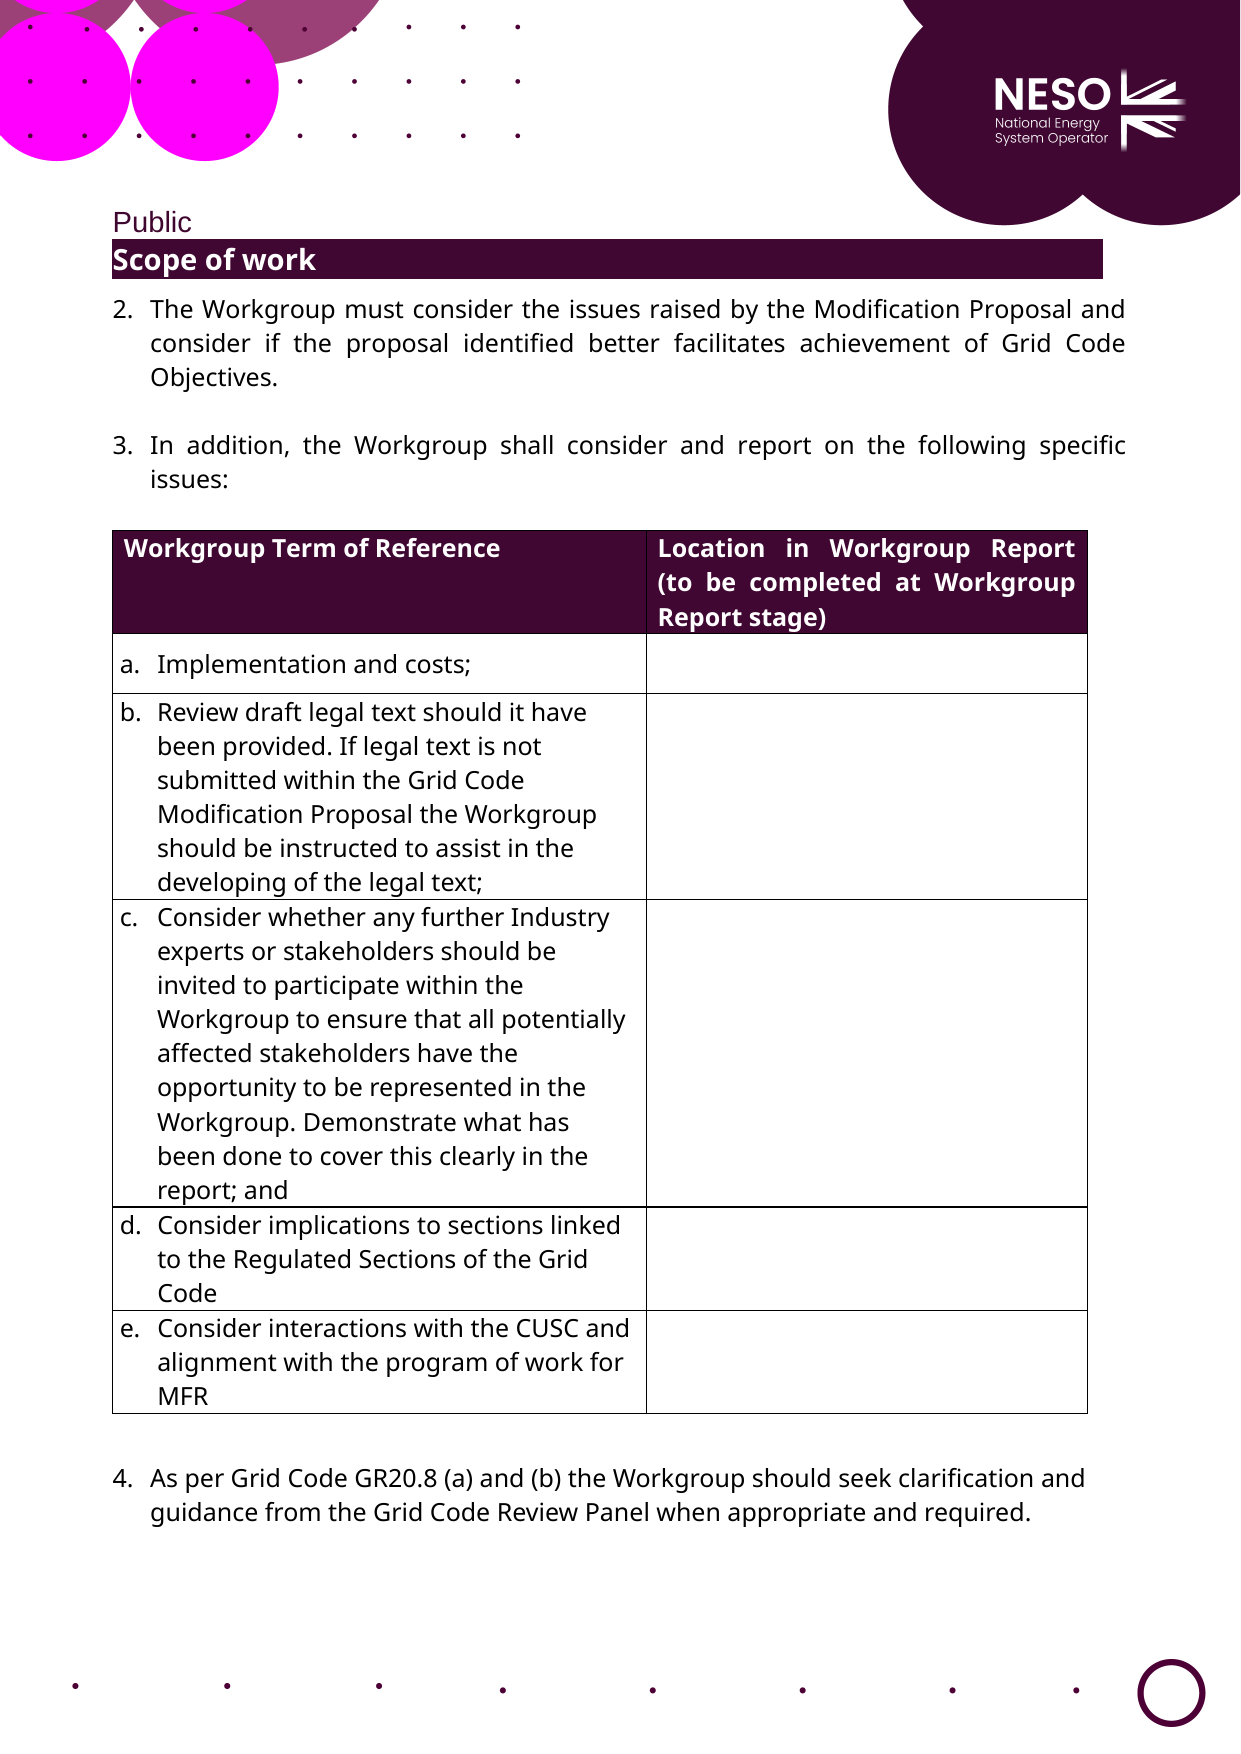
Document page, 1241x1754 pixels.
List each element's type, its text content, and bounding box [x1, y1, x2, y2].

list In addition, the Workgroup shall consider and report on the following specific issues: [112, 428, 1128, 496]
table_cell Consider whether any further Industry experts or stakeholders should be invited to participate within the Workgroup to ensure that all potentially affected stakeholders have the opportunity to be represented in the Workgroup. Demonstrate what has been done to cover this clearly in the report; and [113, 900, 646, 1206]
table_cell [647, 900, 1087, 1206]
table_cell [647, 1311, 1087, 1413]
table_cell [647, 634, 1087, 693]
list As per Grid Code GR20.8 (a) and (b) the Workgroup should seek clarification and guidance from the Grid Code Review Panel when appropriate and required. [112, 1460, 1128, 1528]
table_header Workgroup Term of Reference [113, 531, 646, 633]
table_cell [647, 1208, 1087, 1309]
table_cell Consider implications to sections linked to the Regulated Sections of the Grid Code [113, 1208, 646, 1309]
list Scope of work [112, 239, 1103, 279]
table_cell Consider interactions with the CUSC and alignment with the program of work for MFR [113, 1311, 646, 1413]
table_cell [647, 694, 1087, 899]
table_cell Review draft legal text should it have been provided. If legal text is not submitted within the Grid Code Modification Proposal the Workgroup should be instructed to assist in the developing of the legal text; [113, 694, 646, 899]
table_cell Implementation and costs; [113, 634, 646, 693]
list The Workgroup must consider the issues raised by the Modification Proposal and consider if the proposal identified better facilitates achievement of Grid Code Objectives. [112, 292, 1128, 394]
picture [0, 0, 1241, 1754]
table_header Location in Workgroup Report (to be completed at Workgroup Report stage) [647, 531, 1087, 633]
